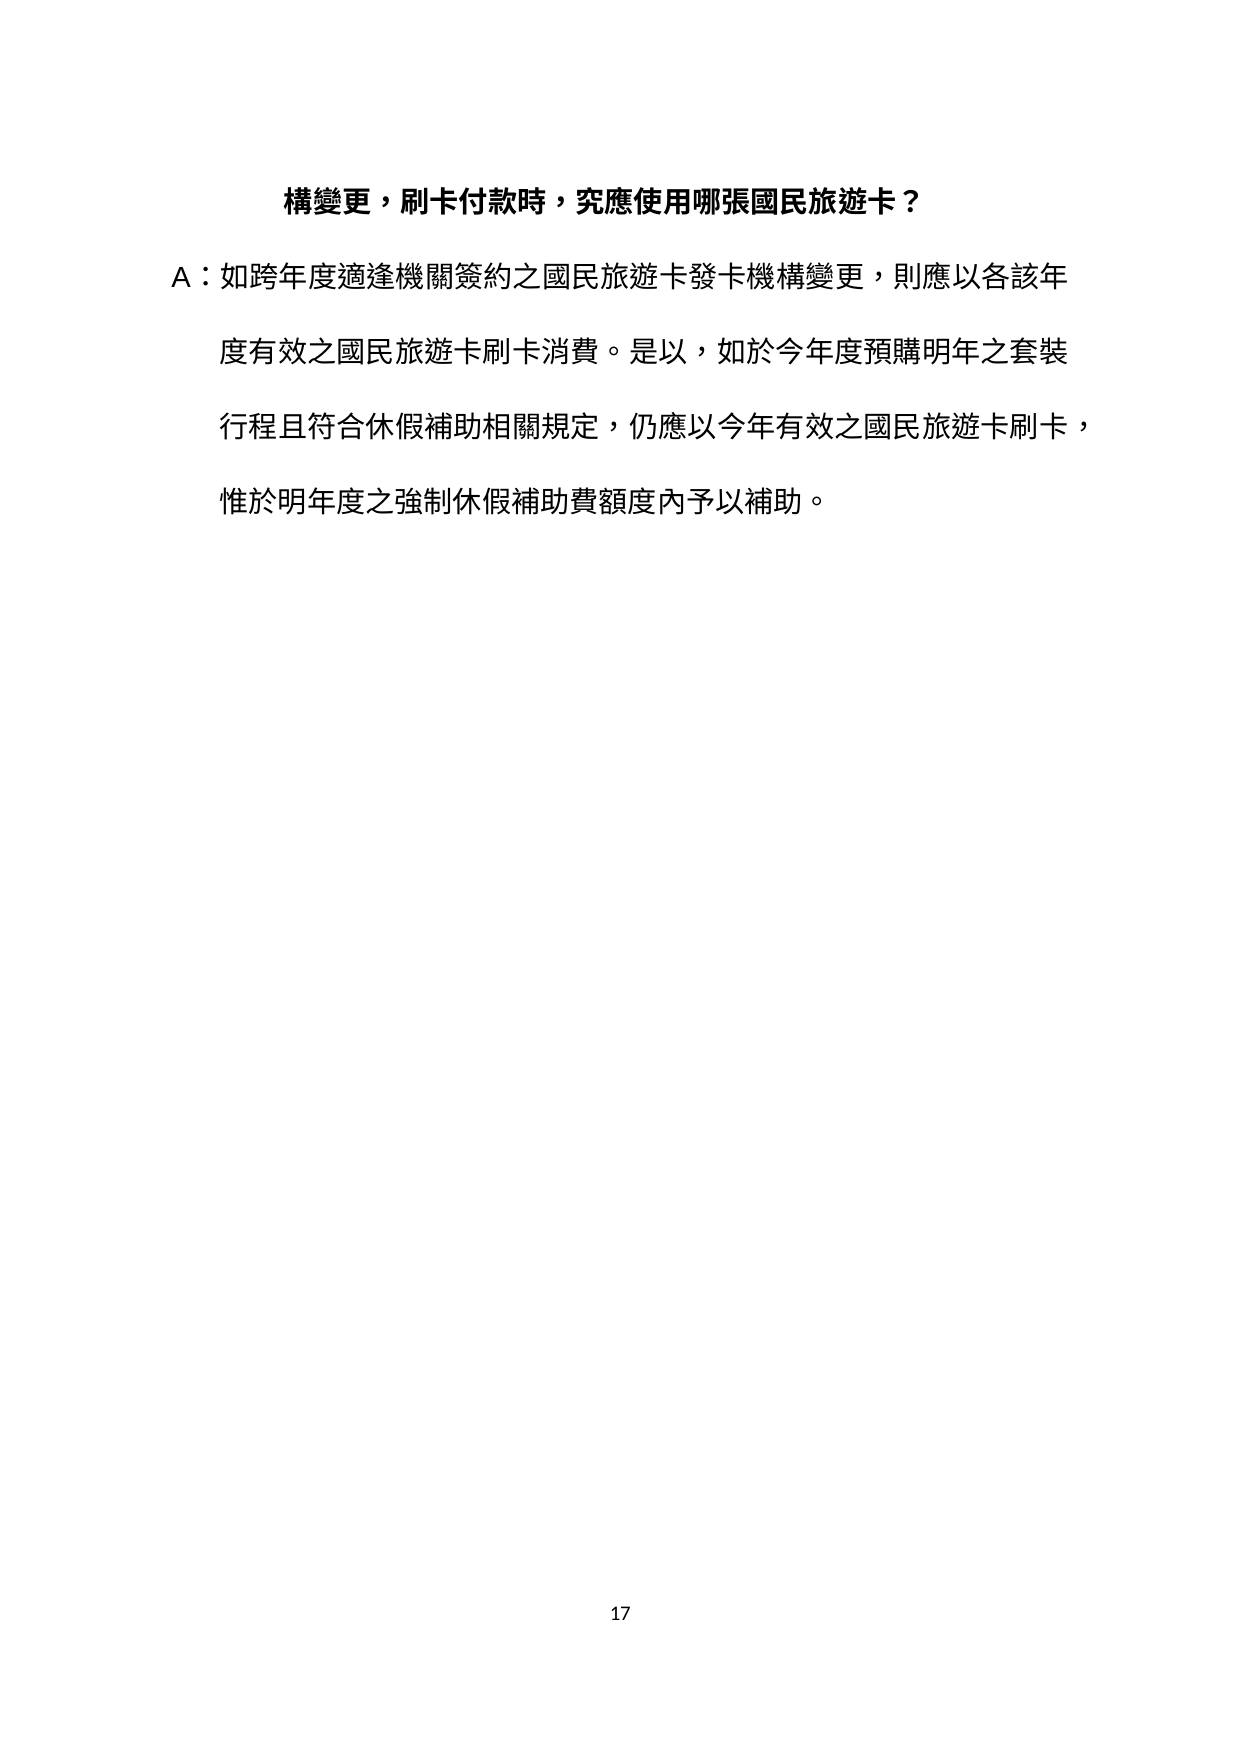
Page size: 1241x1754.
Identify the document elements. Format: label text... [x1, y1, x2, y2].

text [171, 162, 1069, 237]
text A：如跨年度適逢機關簽約之國民旅遊卡發卡機構變更，則應以各該年度有效之國民旅遊卡刷卡消費。是以，如於今年度預購明年之套裝行程且符合休假補助相關規定，仍應以今年有效之國民旅遊卡刷卡，惟於明年度之強制休假補助費額度內予以補助。 [171, 237, 1069, 537]
